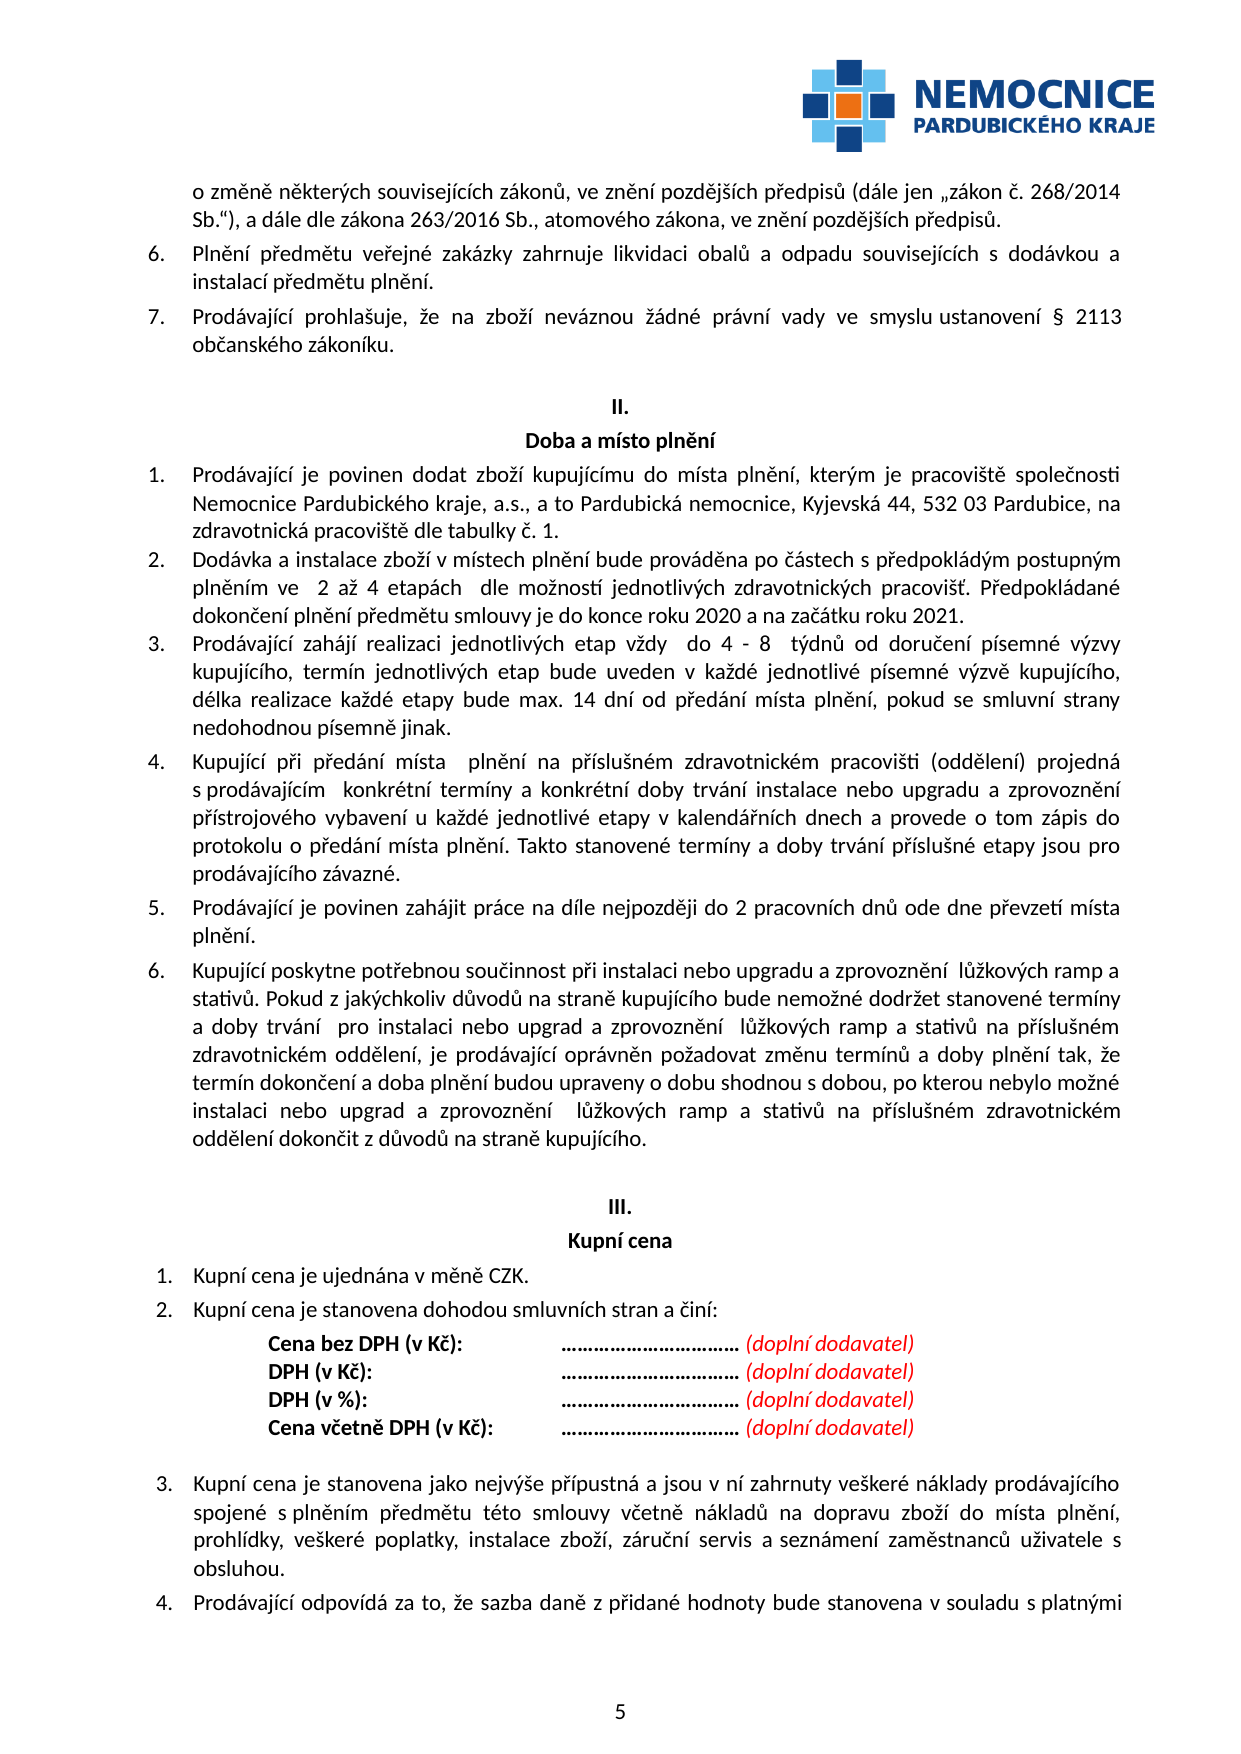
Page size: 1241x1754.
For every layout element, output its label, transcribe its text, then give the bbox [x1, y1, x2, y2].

list Prodávající je povinen zahájit práce na díle nejpozději do 2 pracovních dnů ode dne převzetí místa plnění. [148, 893, 1122, 949]
list Kupní cena je stanovena dohodou smluvních stran a činí: [156, 1295, 1122, 1323]
text DPH (v %): …………………………… (doplní dodavatel) [268, 1386, 1122, 1413]
list Kupní cena je ujednána v měně CZK. [156, 1261, 1122, 1289]
text DPH (v Kč): …………………………… (doplní dodavatel) [268, 1357, 1122, 1386]
text Cena včetně DPH (v Kč): …………………………… (doplní dodavatel) [268, 1413, 1122, 1442]
text Doba a místo plnění [118, 426, 1122, 454]
list Prodávající je povinen dodat zboží kupujícímu do místa plnění, kterým je pracoviště společnosti Nemocnice Pardubického kraje, a.s., a to Pardubická nemocnice, Kyjevská 44, 532 03 Pardubice, na zdravotnická pracoviště dle tabulky č. 1. [148, 461, 1122, 545]
text II. [118, 392, 1122, 420]
list Prodávající zahájí realizaci jednotlivých etap vždy do 4 - 8 týdnů od doručení písemné výzvy kupujícího, termín jednotlivých etap bude uveden v každé jednotlivé písemné výzvě kupujícího, délka realizace každé etapy bude max. 14 dní od předání místa plnění, pokud se smluvní strany nedohodnou písemně jinak. [148, 629, 1122, 741]
list Prodávající prohlašuje, že na zboží neváznou žádné právní vady ve smyslu ustanovení § 2113 občanského zákoníku. [148, 302, 1122, 358]
text Kupní cena [118, 1227, 1122, 1255]
text III. [118, 1192, 1122, 1220]
picture [801, 58, 1155, 153]
list Dodávka a instalace zboží v místech plnění bude prováděna po částech s předpokládým postupným plněním ve 2 až 4 etapách dle možností jednotlivých zdravotnických pracovišť. Předpokládané dokončení plnění předmětu smlouvy je do konce roku 2020 a na začátku roku 2021. [148, 545, 1122, 629]
list Kupující při předání místa plnění na příslušném zdravotnickém pracovišti (oddělení) projedná s prodávajícím konkrétní termíny a konkrétní doby trvání instalace nebo upgradu a zprovoznění přístrojového vybavení u každé jednotlivé etapy v kalendářních dnech a provede o tom zápis do protokolu o předání místa plnění. Takto stanovené termíny a doby trvání příslušné etapy jsou pro prodávajícího závazné. [148, 747, 1122, 887]
list Kupující poskytne potřebnou součinnost při instalaci nebo upgradu a zprovoznění lůžkových ramp a stativů. Pokud z jakýchkoliv důvodů na straně kupujícího bude nemožné dodržet stanovené termíny a doby trvání pro instalaci nebo upgrad a zprovoznění lůžkových ramp a stativů na příslušném zdravotnickém oddělení, je prodávající oprávněn požadovat změnu termínů a doby plnění tak, že termín dokončení a doba plnění budou upraveny o dobu shodnou s dobou, po kterou nebylo možné instalaci nebo upgrad a zprovoznění lůžkových ramp a stativů na příslušném zdravotnickém oddělení dokončit z důvodů na straně kupujícího. [148, 956, 1122, 1152]
text Cena bez DPH (v Kč): …………………………… (doplní dodavatel) [268, 1329, 1122, 1357]
list Plnění předmětu veřejné zakázky zahrnuje likvidaci obalů a odpadu souvisejících s dodávkou a instalací předmětu plnění. [148, 239, 1122, 296]
list Kupní cena je stanovena jako nejvýše přípustná a jsou v ní zahrnuty veškeré náklady prodávajícího spojené s plněním předmětu této smlouvy včetně nákladů na dopravu zboží do místa plnění, prohlídky, veškeré poplatky, instalace zboží, záruční servis a seznámení zaměstnanců uživatele s obsluhou. [156, 1469, 1122, 1582]
